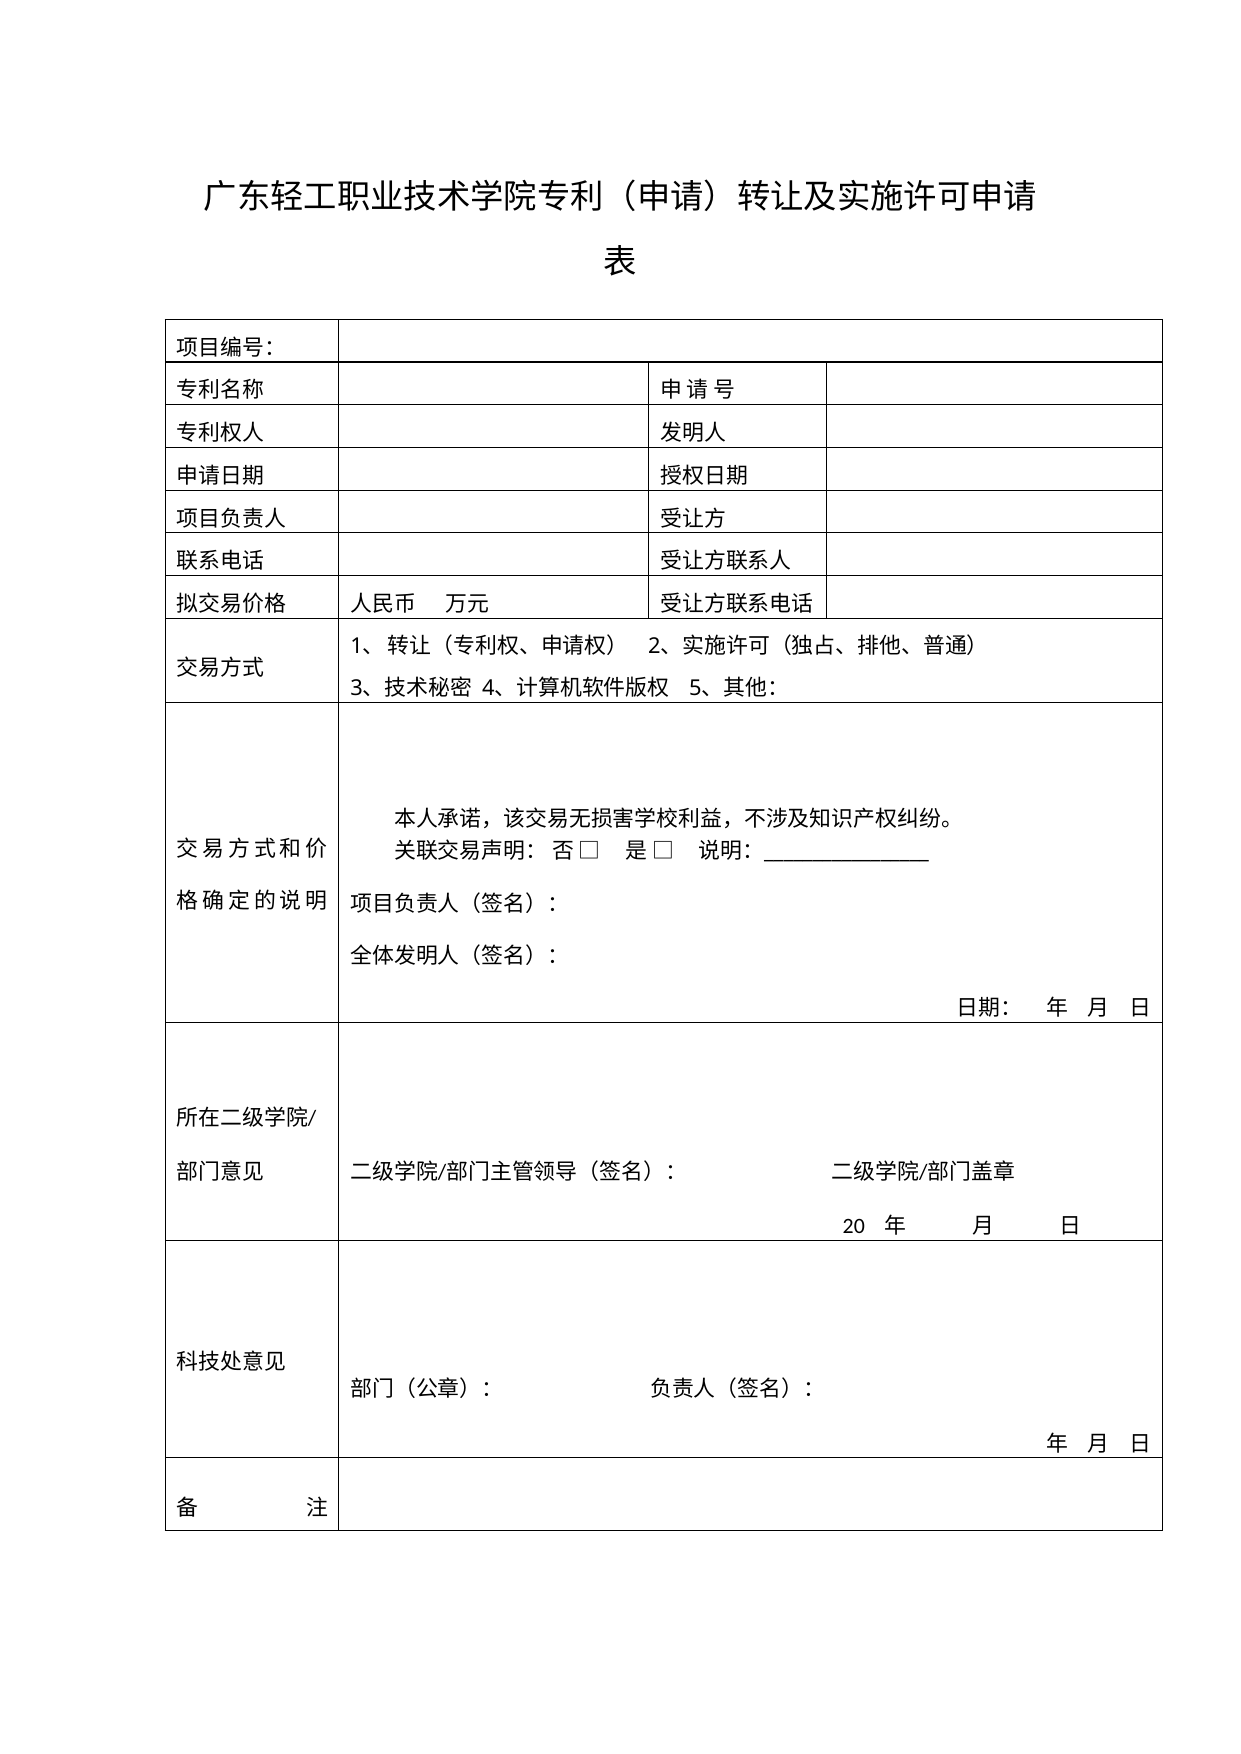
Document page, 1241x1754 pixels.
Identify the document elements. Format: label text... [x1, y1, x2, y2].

table_header [339, 320, 1162, 361]
table_cell [339, 1458, 1162, 1530]
table_cell 所在二级学院/部门意见 [166, 1023, 338, 1239]
table_cell 专利名称 [166, 363, 338, 404]
table_cell 发明人 [649, 405, 826, 447]
table_cell [339, 491, 648, 532]
table_cell 交易方式和价格确定的说明 [166, 703, 338, 1022]
table_cell 申请号 [649, 363, 826, 404]
table_cell 备注 [166, 1458, 338, 1530]
table_cell 项目负责人 [166, 491, 338, 532]
table_cell 受让方联系人 [649, 533, 826, 575]
table_cell [827, 448, 1162, 489]
table_cell [827, 533, 1162, 575]
table_cell 交易方式 [166, 619, 338, 702]
table_cell [827, 576, 1162, 618]
table_cell 受让方 [649, 491, 826, 532]
table_cell 联系电话 [166, 533, 338, 575]
table_cell 授权日期 [649, 448, 826, 489]
table_cell 受让方联系电话 [649, 576, 826, 618]
table_cell 部门（公章）： 负责人（签名）： 年 月 日 [339, 1241, 1162, 1457]
table_cell 申请日期 [166, 448, 338, 489]
table_header 项目编号： [166, 320, 338, 361]
table_cell [339, 405, 648, 447]
table_cell 二级学院/部门主管领导（签名）： 二级学院/部门盖章 20 年 月 日 [339, 1023, 1162, 1239]
table_cell 科技处意见 [166, 1241, 338, 1457]
table_cell 人民币 万元 [339, 576, 648, 618]
table_cell [827, 363, 1162, 404]
table_cell [339, 533, 648, 575]
table_cell 本人承诺，该交易无损害学校利益，不涉及知识产权纠纷。 关联交易声明： 否 □ 是 □ 说明：_________________ 项目负责人（签名）： 全体发明人（签名）： 日期： 年 月 日 [339, 703, 1162, 1022]
table_cell 拟交易价格 [166, 576, 338, 618]
table_cell 专利权人 [166, 405, 338, 447]
table_cell [827, 491, 1162, 532]
text 广东轻工职业技术学院专利（申请）转让及实施许可申请表 [187, 162, 1053, 292]
table_cell 转让（专利权、申请权） 2、实施许可（独占、排他、普通） 3、技术秘密 4、计算机软件版权 5、其他： [339, 619, 1162, 702]
table_cell [339, 363, 648, 404]
table_cell [339, 448, 648, 489]
table_cell [827, 405, 1162, 447]
